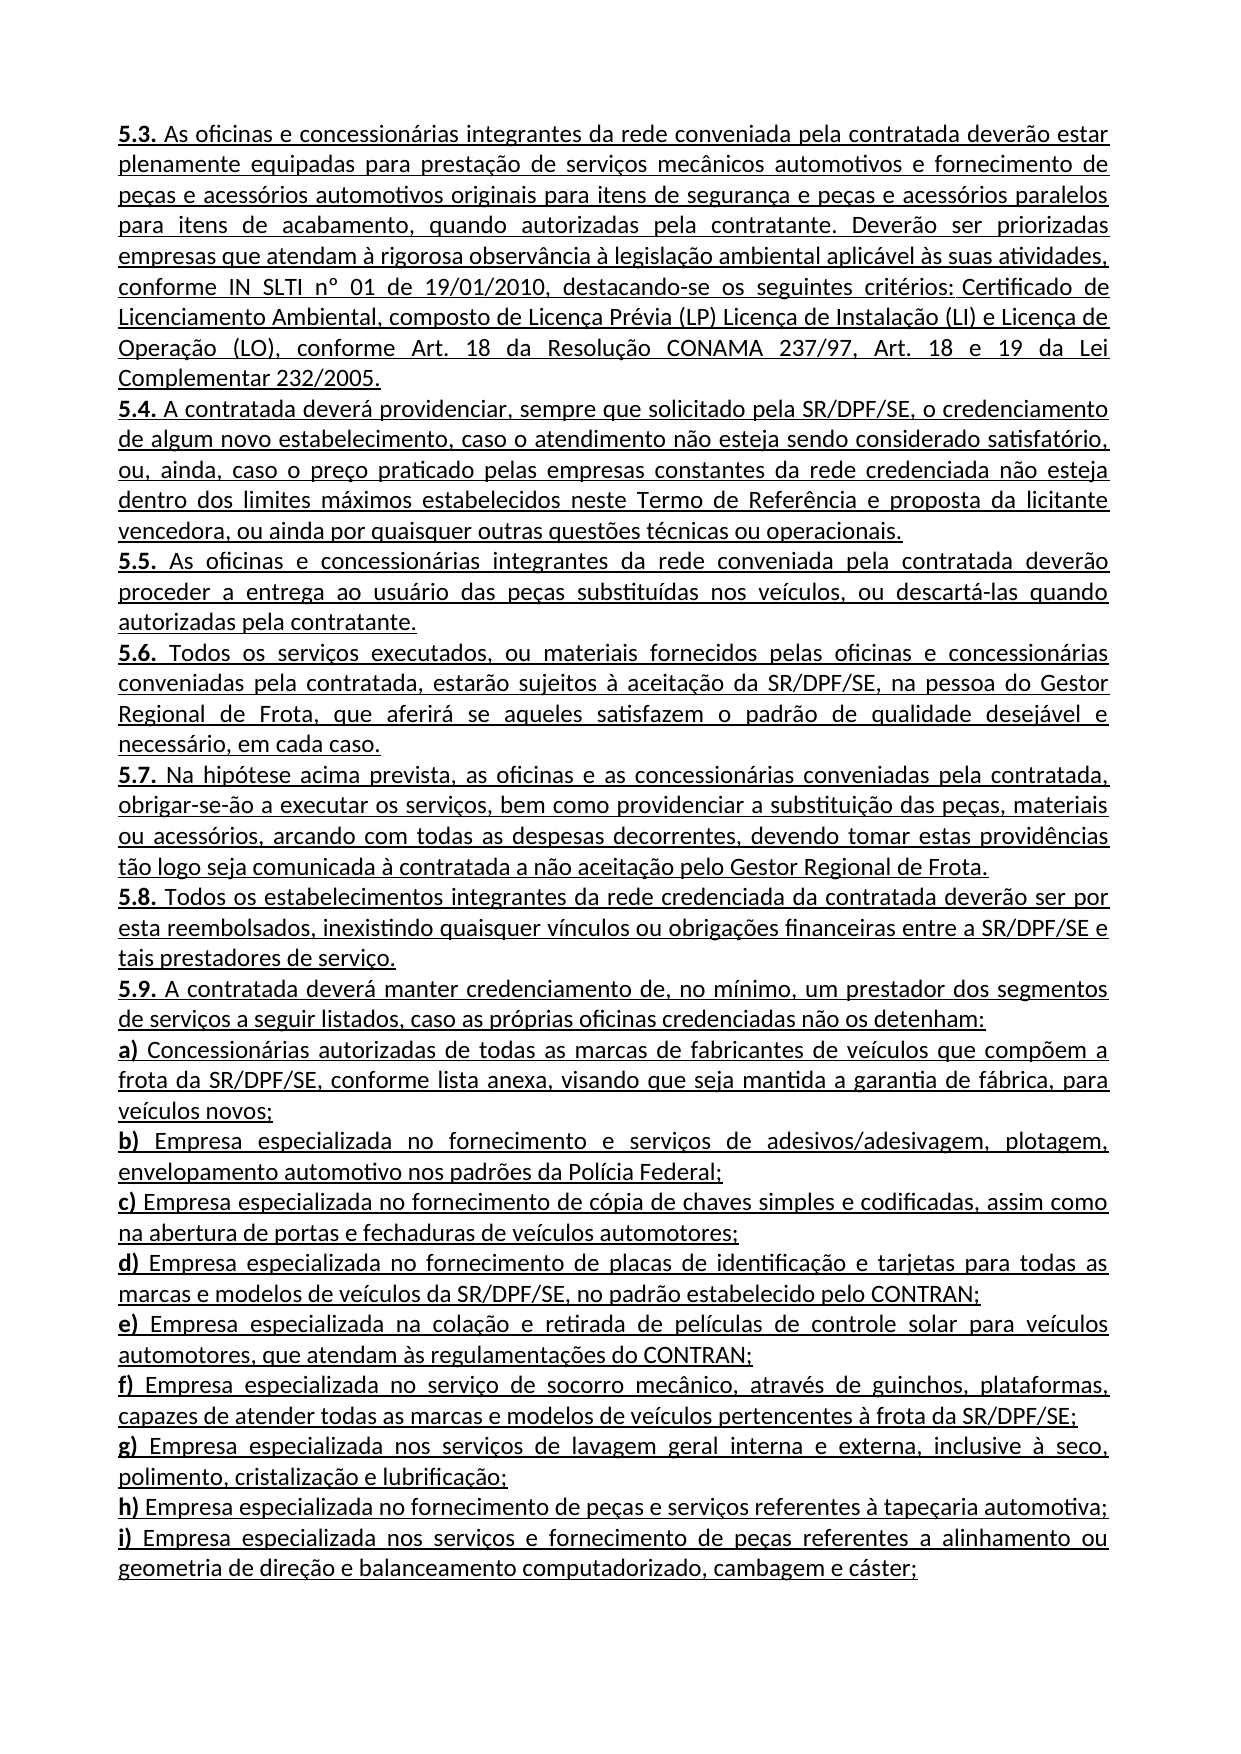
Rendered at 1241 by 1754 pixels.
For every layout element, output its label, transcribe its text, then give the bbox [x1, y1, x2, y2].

text 5.3. As oficinas e concessionárias integrantes da rede conveniada pela contratada deverão estar plenamente equipadas para prestação de serviços mecânicos automotivos e fornecimento de peças e acessórios automotivos originais para itens de segurança e peças e acessórios paralelos para itens de acabamento, quando autorizadas pela contratante. Deverão ser priorizadas empresas que atendam à rigorosa observância à legislação ambiental aplicável às suas atividades, conforme IN SLTI nº 01 de 19/01/2010, destacando-se os seguintes critérios: Certificado de Licenciamento Ambiental, composto de Licença Prévia (LP) Licença de Instalação (LI) e Licença de Operação (LO), conforme Art. 18 da Resolução CONAMA 237/97, Art. 18 e 19 da Lei Complementar 232/2005. [118, 237, 1110, 327]
text 5.7. Na hipótese acima prevista, as oficinas e as concessionárias conveniadas pela contratada, obrigar-se-ão a executar os serviços, bem como providenciar a substituição das peças, materiais ou acessórios, arcando com todas as despesas decorrentes, devendo tomar estas providências tão logo seja comunicada à contratada a não aceitação pelo Gestor Regional de Frota. [118, 848, 1110, 881]
text 5.8. Todos os estabelecimentos integrantes da rede credenciada da contratada deverão ser por esta reembolsados, inexistindo quaisquer vínculos ou obrigações financeiras entre a SR/DPF/SE e tais prestadores de serviço. [118, 881, 1110, 907]
text b) Empresa especializada no fornecimento e serviços de adesivos/adesivagem, plotagem, envelopamento automotivo nos padrões da Polícia Federal; [118, 1125, 1110, 1186]
text 5.5. As oficinas e concessionárias integrantes da rede conveniada pela contratada deverão proceder a entrega ao usuário das peças substituídas nos veículos, ou descartá-las quando autorizadas pela contratante. [118, 545, 1110, 571]
text i) Empresa especializada nos serviços e fornecimento de peças referentes a alinhamento ou geometria de direção e balanceamento computadorizado, cambagem e cáster; [118, 1522, 1110, 1583]
text 5.4. A contratada deverá providenciar, sempre que solicitado pela SR/DPF/SE, o credenciamento de algum novo estabelecimento, caso o atendimento não esteja sendo considerado satisfatório, ou, ainda, caso o preço praticado pelas empresas constantes da rede credenciada não esteja dentro dos limites máximos estabelecidos neste Termo de Referência e proposta da licitante vencedora, ou ainda por quaisquer outras questões técnicas ou operacionais. [118, 481, 1110, 510]
text a) Concessionárias autorizadas de todas as marcas de fabricantes de veículos que compõem a frota da SR/DPF/SE, conforme lista anexa, visando que seja mantida a garantia de fábrica, para veículos novos; [118, 1034, 1110, 1090]
text 5.4. A contratada deverá providenciar, sempre que solicitado pela SR/DPF/SE, o credenciamento de algum novo estabelecimento, caso o atendimento não esteja sendo considerado satisfatório, ou, ainda, caso o preço praticado pelas empresas constantes da rede credenciada não esteja dentro dos limites máximos estabelecidos neste Termo de Referência e proposta da licitante vencedora, ou ainda por quaisquer outras questões técnicas ou operacionais. [118, 512, 1110, 545]
text 5.4. A contratada deverá providenciar, sempre que solicitado pela SR/DPF/SE, o credenciamento de algum novo estabelecimento, caso o atendimento não esteja sendo considerado satisfatório, ou, ainda, caso o preço praticado pelas empresas constantes da rede credenciada não esteja dentro dos limites máximos estabelecidos neste Termo de Referência e proposta da licitante vencedora, ou ainda por quaisquer outras questões técnicas ou operacionais. [118, 451, 1110, 480]
text d) Empresa especializada no fornecimento de placas de identificação e tarjetas para todas as marcas e modelos de veículos da SR/DPF/SE, no padrão estabelecido pelo CONTRAN; [118, 1247, 1110, 1308]
text c) Empresa especializada no fornecimento de cópia de chaves simples e codificadas, assim como na abertura de portas e fechaduras de veículos automotores; [118, 1186, 1110, 1247]
text 5.9. A contratada deverá manter credenciamento de, no mínimo, um prestador dos segmentos de serviços a seguir listados, caso as próprias oficinas credenciadas não os detenham: [118, 973, 1110, 1034]
text 5.7. Na hipótese acima prevista, as oficinas e as concessionárias conveniadas pela contratada, obrigar-se-ão a executar os serviços, bem como providenciar a substituição das peças, materiais ou acessórios, arcando com todas as despesas decorrentes, devendo tomar estas providências tão logo seja comunicada à contratada a não aceitação pelo Gestor Regional de Frota. [118, 759, 1110, 785]
text e) Empresa especializada na colação e retirada de películas de controle solar para veículos automotores, que atendam às regulamentações do CONTRAN; [118, 1308, 1110, 1369]
text f) Empresa especializada no serviço de socorro mecânico, através de guinchos, plataformas, capazes de atender todas as marcas e modelos de veículos pertencentes à frota da SR/DPF/SE; [118, 1397, 1110, 1431]
text 5.7. Na hipótese acima prevista, as oficinas e as concessionárias conveniadas pela contratada, obrigar-se-ão a executar os serviços, bem como providenciar a substituição das peças, materiais ou acessórios, arcando com todas as despesas decorrentes, devendo tomar estas providências tão logo seja comunicada à contratada a não aceitação pelo Gestor Regional de Frota. [118, 787, 1110, 846]
text 5.6. Todos os serviços executados, ou materiais fornecidos pelas oficinas e concessionárias conveniadas pela contratada, estarão sujeitos à aceitação da SR/DPF/SE, na pessoa do Gestor Regional de Frota, que aferirá se aqueles satisfazem o padrão de qualidade desejável e necessário, em cada caso. [118, 637, 1110, 694]
text 5.5. As oficinas e concessionárias integrantes da rede conveniada pela contratada deverão proceder a entrega ao usuário das peças substituídas nos veículos, ou descartá-las quando autorizadas pela contratante. [118, 573, 1110, 637]
text f) Empresa especializada no serviço de socorro mecânico, através de guinchos, plataformas, capazes de atender todas as marcas e modelos de veículos pertencentes à frota da SR/DPF/SE; [118, 1369, 1110, 1395]
text 5.8. Todos os estabelecimentos integrantes da rede credenciada da contratada deverão ser por esta reembolsados, inexistindo quaisquer vínculos ou obrigações financeiras entre a SR/DPF/SE e tais prestadores de serviço. [118, 909, 1110, 973]
text h) Empresa especializada no fornecimento de peças e serviços referentes à tapeçaria automotiva; [118, 1492, 1110, 1522]
text 5.3. As oficinas e concessionárias integrantes da rede conveniada pela contratada deverão estar plenamente equipadas para prestação de serviços mecânicos automotivos e fornecimento de peças e acessórios automotivos originais para itens de segurança e peças e acessórios paralelos para itens de acabamento, quando autorizadas pela contratante. Deverão ser priorizadas empresas que atendam à rigorosa observância à legislação ambiental aplicável às suas atividades, conforme IN SLTI nº 01 de 19/01/2010, destacando-se os seguintes critérios: Certificado de Licenciamento Ambiental, composto de Licença Prévia (LP) Licença de Instalação (LI) e Licença de Operação (LO), conforme Art. 18 da Resolução CONAMA 237/97, Art. 18 e 19 da Lei Complementar 232/2005. [118, 176, 1110, 236]
text a) Concessionárias autorizadas de todas as marcas de fabricantes de veículos que compõem a frota da SR/DPF/SE, conforme lista anexa, visando que seja mantida a garantia de fábrica, para veículos novos; [118, 1092, 1110, 1125]
text g) Empresa especializada nos serviços de lavagem geral interna e externa, inclusive à seco, polimento, cristalização e lubrificação; [118, 1431, 1110, 1492]
text 5.4. A contratada deverá providenciar, sempre que solicitado pela SR/DPF/SE, o credenciamento de algum novo estabelecimento, caso o atendimento não esteja sendo considerado satisfatório, ou, ainda, caso o preço praticado pelas empresas constantes da rede credenciada não esteja dentro dos limites máximos estabelecidos neste Termo de Referência e proposta da licitante vencedora, ou ainda por quaisquer outras questões técnicas ou operacionais. [118, 393, 1110, 449]
text 5.6. Todos os serviços executados, ou materiais fornecidos pelas oficinas e concessionárias conveniadas pela contratada, estarão sujeitos à aceitação da SR/DPF/SE, na pessoa do Gestor Regional de Frota, que aferirá se aqueles satisfazem o padrão de qualidade desejável e necessário, em cada caso. [118, 695, 1110, 759]
